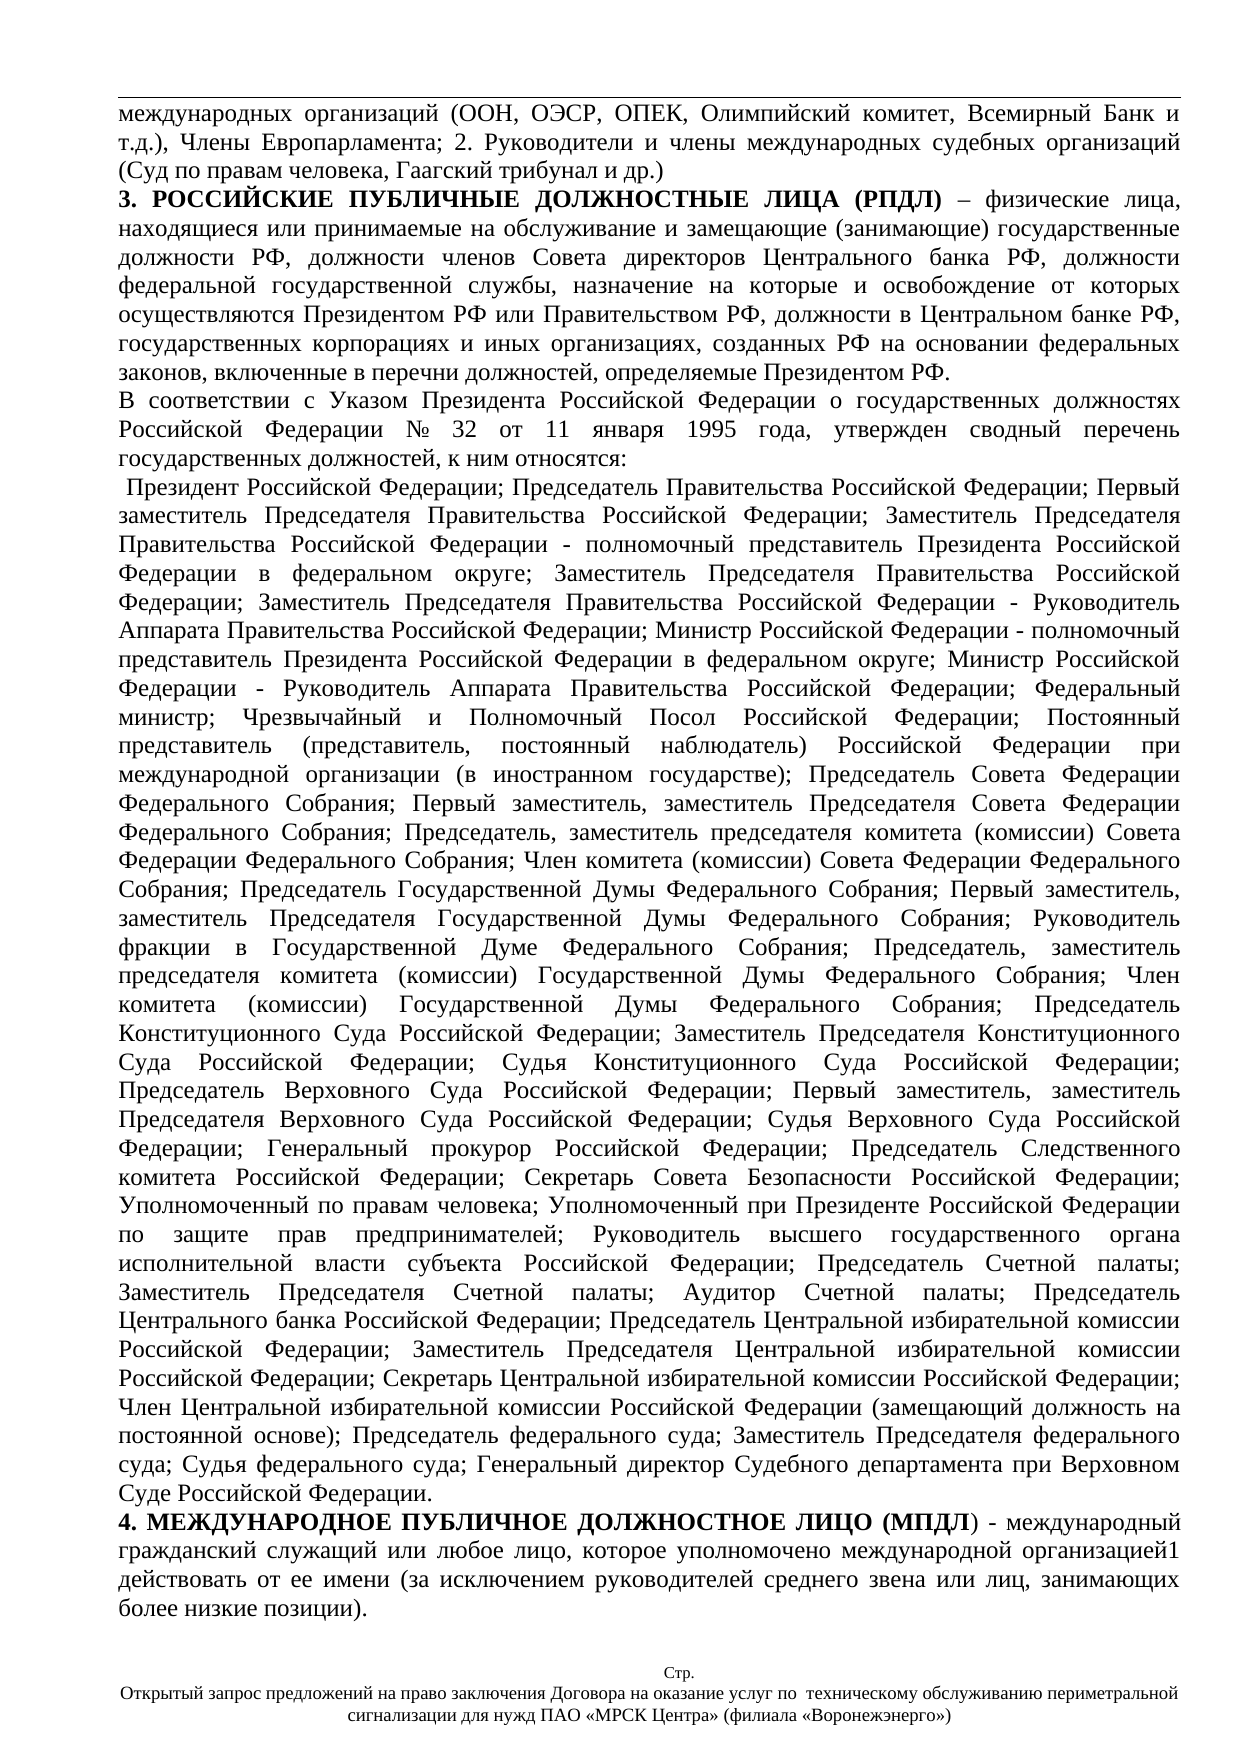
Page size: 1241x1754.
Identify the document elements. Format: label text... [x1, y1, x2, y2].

text Президент Российской Федерации; Председатель Правительства Российской Федерации; Первый заместитель Председателя Правительства Российской Федерации; Заместитель Председателя Правительства Российской Федерации - полномочный представитель Президента Российской Федерации в федеральном округе; Заместитель Председателя Правительства Российской Федерации; Заместитель Председателя Правительства Российской Федерации - Руководитель Аппарата Правительства Российской Федерации; Министр Российской Федерации - полномочный представитель Президента Российской Федерации в федеральном округе; Министр Российской Федерации - Руководитель Аппарата Правительства Российской Федерации; Федеральный министр; Чрезвычайный и Полномочный Посол Российской Федерации; Постоянный представитель (представитель, постоянный наблюдатель) Российской Федерации при международной организации (в иностранном государстве); Председатель Совета Федерации Федерального Собрания; Первый заместитель, заместитель Председателя Совета Федерации Федерального Собрания; Председатель, заместитель председателя комитета (комиссии) Совета Федерации Федерального Собрания; Член комитета (комиссии) Совета Федерации Федерального Собрания; Председатель Государственной Думы Федерального Собрания; Первый заместитель, заместитель Председателя Государственной Думы Федерального Собрания; Руководитель фракции в Государственной Думе Федерального Собрания; Председатель, заместитель председателя комитета (комиссии) Государственной Думы Федерального Собрания; Член комитета (комиссии) Государственной Думы Федерального Собрания; Председатель Конституционного Суда Российской Федерации; Заместитель Председателя Конституционного Суда Российской Федерации; Судья Конституционного Суда Российской Федерации; Председатель Верховного Суда Российской Федерации; Первый заместитель, заместитель Председателя Верховного Суда Российской Федерации; Судья Верховного Суда Российской Федерации; Генеральный прокурор Российской Федерации; Председатель Следственного комитета Российской Федерации; Секретарь Совета Безопасности Российской Федерации; Уполномоченный по правам человека; Уполномоченный при Президенте Российской Федерации по защите прав предпринимателей; Руководитель высшего государственного органа исполнительной власти субъекта Российской Федерации; Председатель Счетной палаты; Заместитель Председателя Счетной палаты; Аудитор Счетной палаты; Председатель Центрального банка Российской Федерации; Председатель Центральной избирательной комиссии Российской Федерации; Заместитель Председателя Центральной избирательной комиссии Российской Федерации; Секретарь Центральной избирательной комиссии Российской Федерации; Член Центральной избирательной комиссии Российской Федерации (замещающий должность на постоянной основе); Председатель федерального суда; Заместитель Председателя федерального суда; Судья федерального суда; Генеральный директор Судебного департамента при Верховном Суде Российской Федерации. [118, 472, 1181, 1507]
text 3. РОССИЙСКИЕ ПУБЛИЧНЫЕ ДОЛЖНОСТНЫЕ ЛИЦА (РПДЛ) – физические лица, находящиеся или принимаемые на обслуживание и замещающие (занимающие) государственные должности РФ, должности членов Совета директоров Центрального банка РФ, должности федеральной государственной службы, назначение на которые и освобождение от которых осуществляются Президентом РФ или Правительством РФ, должности в Центральном банке РФ, государственных корпорациях и иных организациях, созданных РФ на основании федеральных законов, включенные в перечни должностей, определяемые Президентом РФ. [118, 184, 1181, 386]
text В соответствии с Указом Президента Российской Федерации о государственных должностях Российской Федерации № 32 от 11 января 1995 года, утвержден сводный перечень государственных должностей, к ним относятся: [118, 386, 1181, 472]
text 4. МЕЖДУНАРОДНОЕ ПУБЛИЧНОЕ ДОЛЖНОСТНОЕ ЛИЦО (МПДЛ) - международный гражданский служащий или любое лицо, которое уполномочено международной организацией1 действовать от ее имени (за исключением руководителей среднего звена или лиц, занимающих более низкие позиции). [118, 1507, 1181, 1622]
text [118, 98, 1181, 184]
